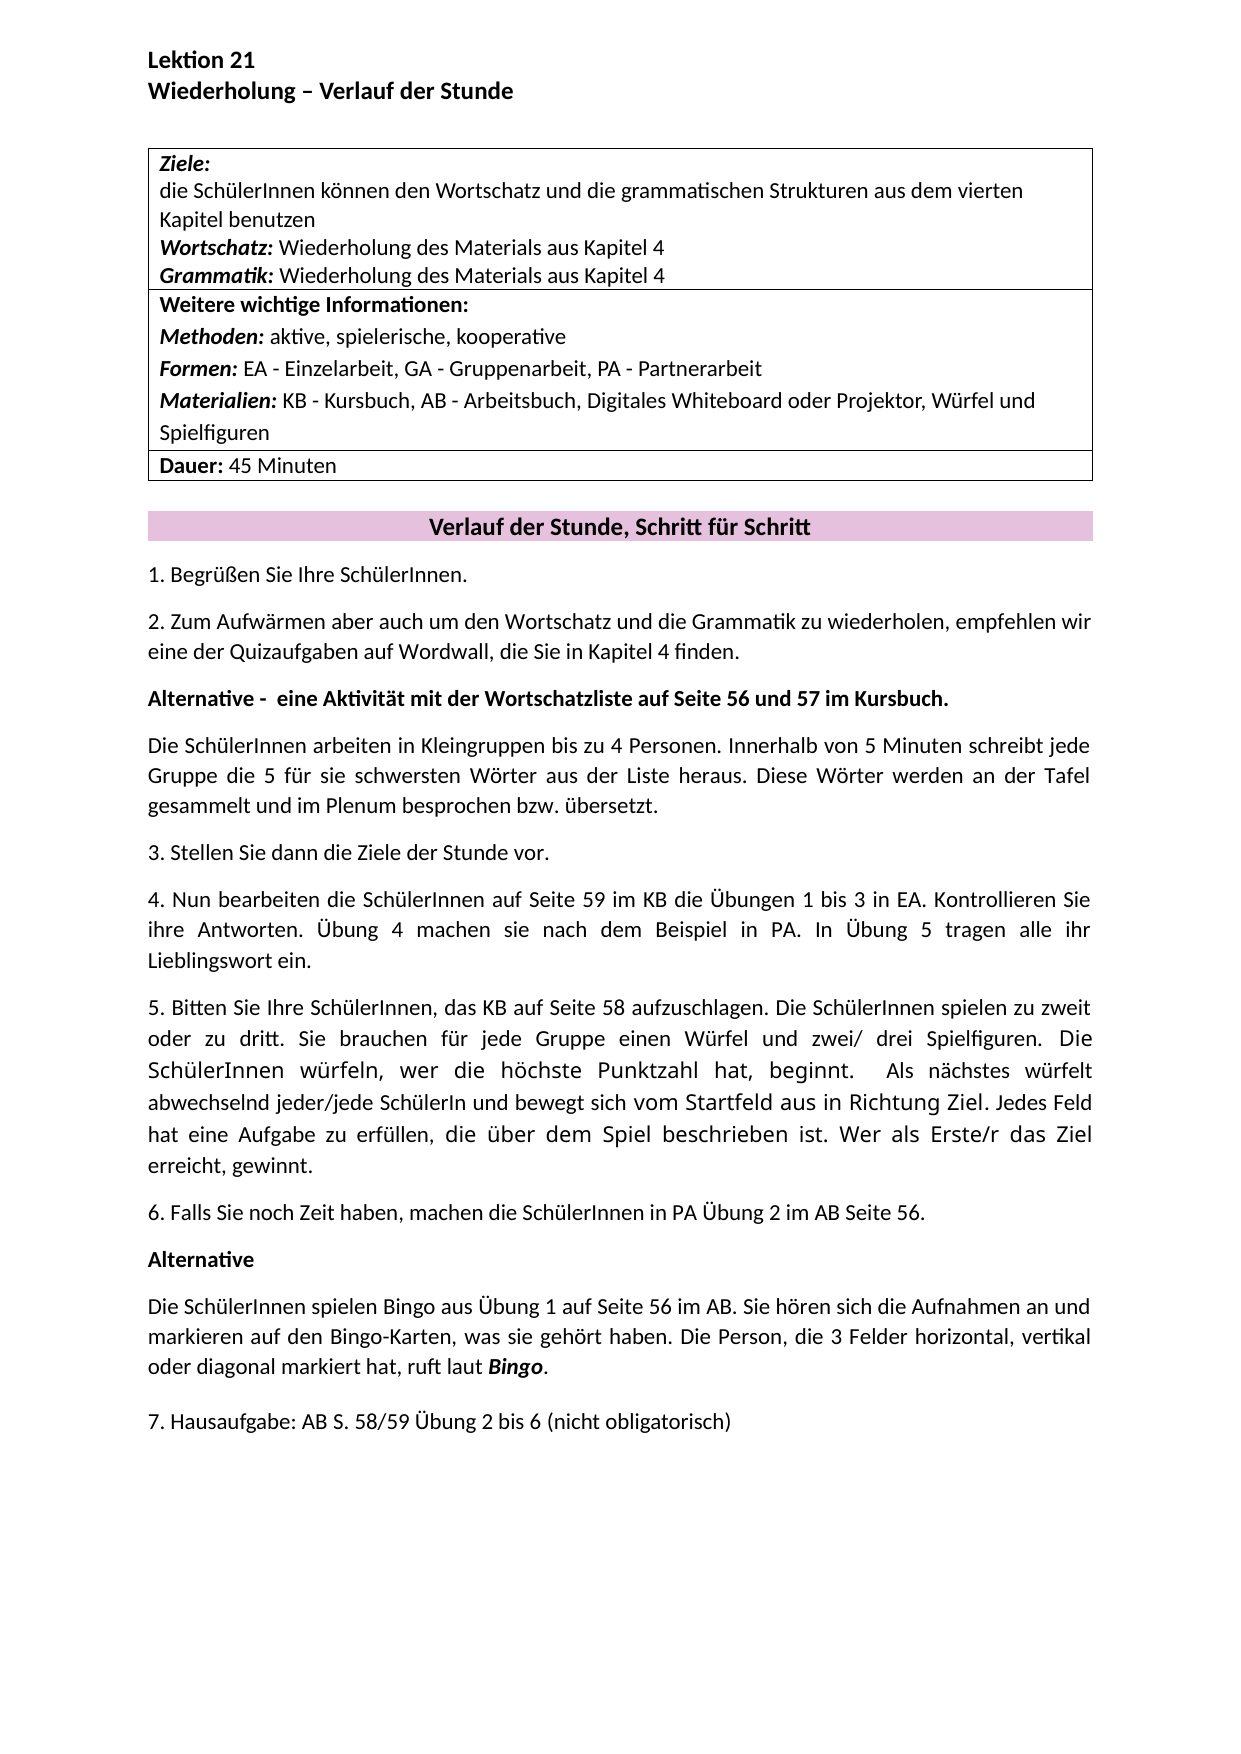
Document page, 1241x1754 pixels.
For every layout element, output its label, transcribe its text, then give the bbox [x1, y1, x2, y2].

text Alternative - eine Aktivität mit der Wortschatzliste auf Seite 56 und 57 im Kursbuch. [148, 684, 1093, 712]
text 2. Zum Aufwärmen aber auch um den Wortschatz und die Grammatik zu wiederholen, empfehlen wir eine der Quizaufgaben auf Wordwall, die Sie in Kapitel 4 finden. [148, 607, 1093, 665]
text 6. Falls Sie noch Zeit haben, machen die SchülerInnen in PA Übung 2 im AB Seite 56. [148, 1198, 1093, 1226]
text 3. Stellen Sie dann die Ziele der Stunde vor. [148, 838, 1093, 866]
table_cell Weitere wichtige Informationen: Methoden: aktive, spielerische, kooperative Formen: EA - Einzelarbeit, GA - Gruppenarbeit, PA - Partnerarbeit Materialien: KB - Kursbuch, AB - Arbeitsbuch, Digitales Whiteboard oder Projektor, Würfel und Spielfiguren [149, 290, 1092, 450]
text 1. Begrüßen Sie Ihre SchülerInnen. [148, 560, 1093, 588]
text 7. Hausaufgabe: AB S. 58/59 Übung 2 bis 6 (nicht obligatorisch) [148, 1407, 1093, 1435]
text Verlauf der Stunde, Schritt für Schritt [148, 511, 1093, 541]
table_cell Dauer: 45 Minuten [149, 451, 1092, 479]
text 5. Bitten Sie Ihre SchülerInnen, das KB auf Seite 58 aufzuschlagen. Die SchülerInnen spielen zu zweit oder zu dritt. Sie brauchen für jede Gruppe einen Würfel und zwei/ drei Spielfiguren. Die SchülerInnen würfeln, wer die höchste Punktzahl hat, beginnt. Als nächstes würfelt abwechselnd jeder/jede SchülerIn und bewegt sich vom Startfeld aus in Richtung Ziel. Jedes Feld hat eine Aufgabe zu erfüllen, die über dem Spiel beschrieben ist. Wer als Erste/r das Ziel erreicht, gewinnt. [148, 993, 1093, 1179]
text Die SchülerInnen spielen Bingo aus Übung 1 auf Seite 56 im AB. Sie hören sich die Aufnahmen an und markieren auf den Bingo-Karten, was sie gehört haben. Die Person, die 3 Felder horizontal, vertikal oder diagonal markiert hat, ruft laut Bingo. [148, 1292, 1093, 1380]
table_header Ziele: die SchülerInnen können den Wortschatz und die grammatischen Strukturen aus dem vierten Kapitel benutzen Wortschatz: Wiederholung des Materials aus Kapitel 4 Grammatik: Wiederholung des Materials aus Kapitel 4 [149, 149, 1092, 289]
text Alternative [148, 1245, 1093, 1273]
text Die SchülerInnen arbeiten in Kleingruppen bis zu 4 Personen. Innerhalb von 5 Minuten schreibt jede Gruppe die 5 für sie schwersten Wörter aus der Liste heraus. Diese Wörter werden an der Tafel gesammelt und im Plenum besprochen bzw. übersetzt. [148, 731, 1093, 819]
text 4. Nun bearbeiten die SchülerInnen auf Seite 59 im KB die Übungen 1 bis 3 in EA. Kontrollieren Sie ihre Antworten. Übung 4 machen sie nach dem Beispiel in PA. In Übung 5 tragen alle ihr Lieblingswort ein. [148, 885, 1093, 974]
